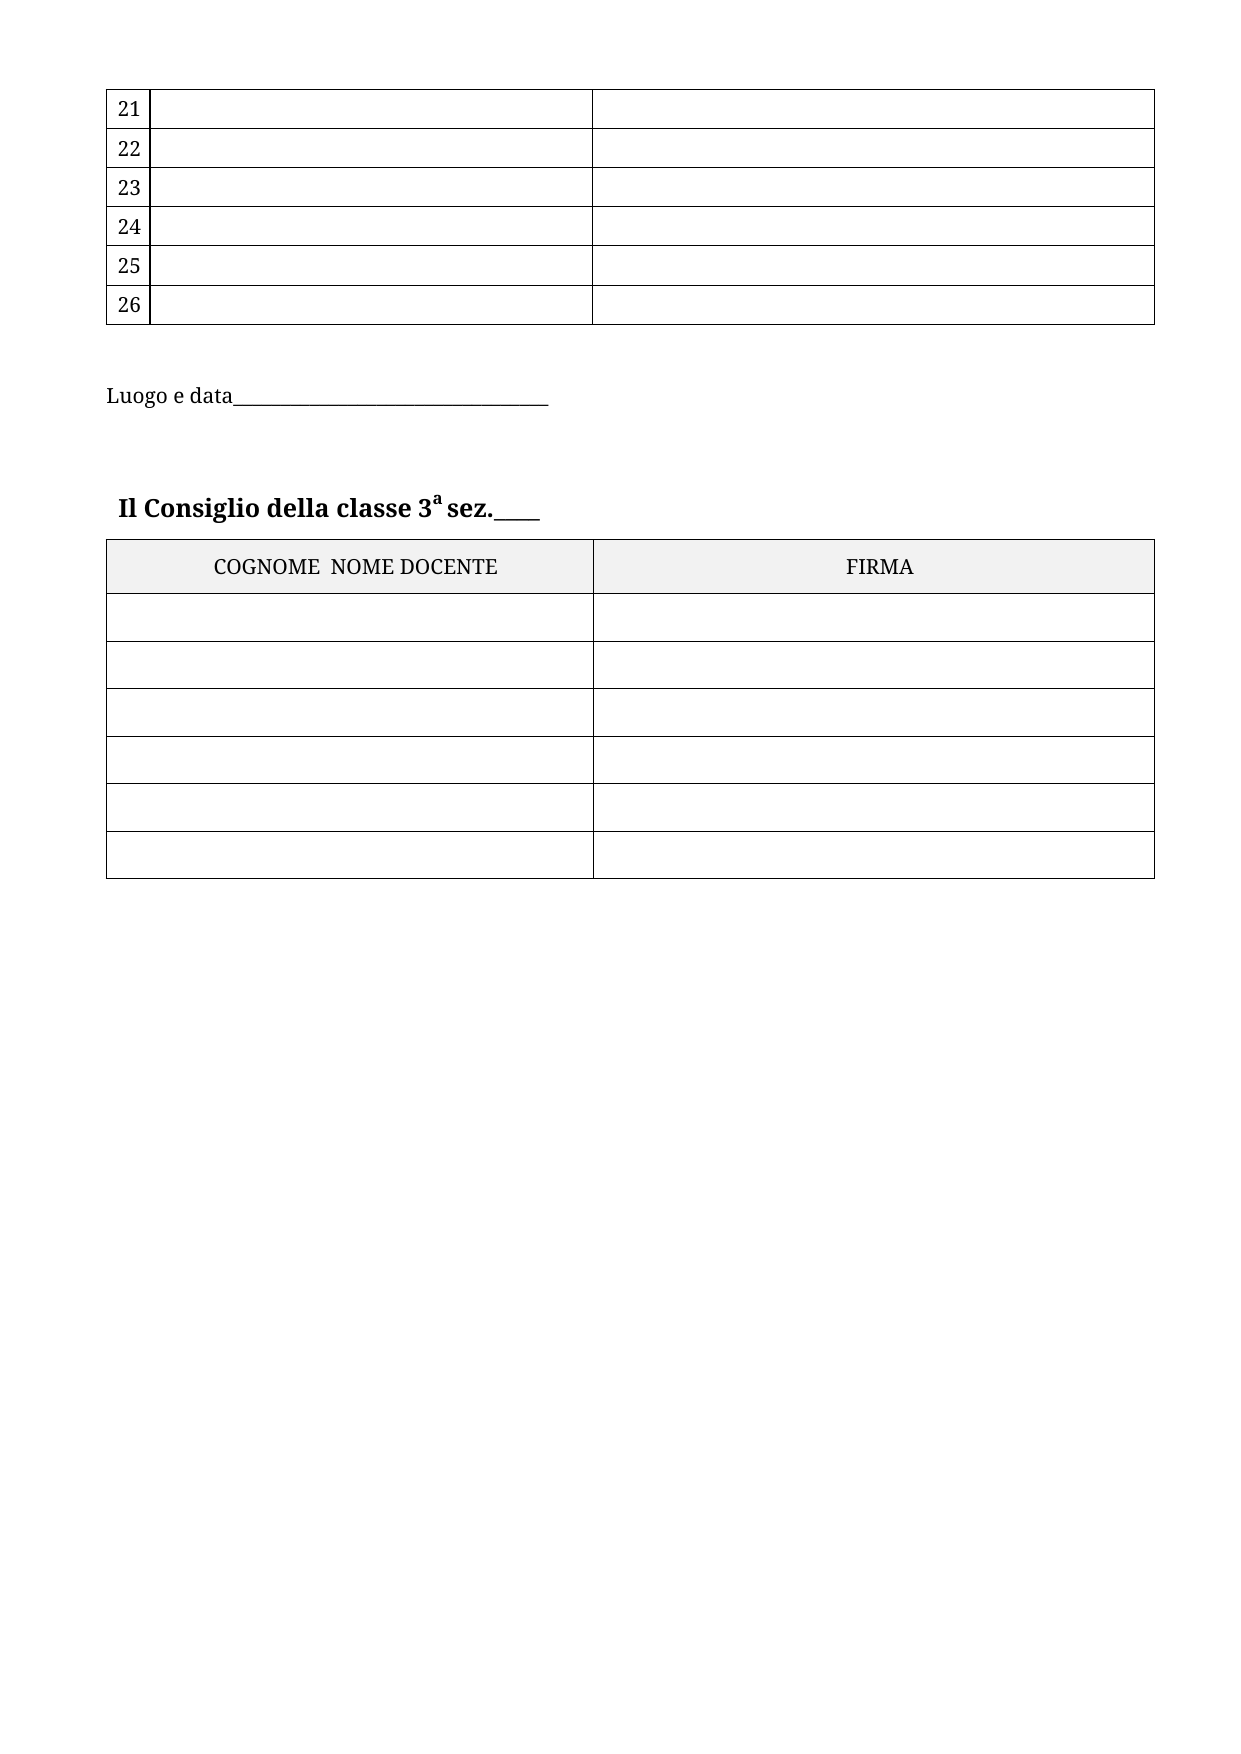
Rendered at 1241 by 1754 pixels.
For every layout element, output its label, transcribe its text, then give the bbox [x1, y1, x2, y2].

table_cell 24 [107, 207, 149, 245]
table_cell [151, 286, 592, 324]
table_cell [594, 642, 1154, 688]
table_cell [151, 90, 592, 128]
text Luogo e data_________________________________ [106, 382, 1154, 410]
table_cell [107, 689, 593, 736]
table_header COGNOME NOME DOCENTE [107, 540, 593, 593]
table_header FIRMA [594, 540, 1154, 593]
table_cell [593, 90, 1154, 128]
table_cell [107, 737, 593, 783]
table_cell 21 [107, 90, 149, 128]
table_cell [151, 129, 592, 167]
table_cell [593, 207, 1154, 245]
table_cell 22 [107, 129, 149, 167]
table_cell [151, 168, 592, 206]
table_cell [593, 168, 1154, 206]
table_cell [593, 286, 1154, 324]
table_cell [107, 784, 593, 831]
text Il Consiglio della classe 3a sez.____ [118, 487, 703, 526]
table_cell [107, 594, 593, 641]
table_cell [594, 784, 1154, 831]
table_cell [151, 246, 592, 284]
table_cell [594, 832, 1154, 878]
table_cell 23 [107, 168, 149, 206]
table_cell [107, 642, 593, 688]
table_cell [107, 832, 593, 878]
table_cell 26 [107, 286, 149, 324]
table_cell [593, 129, 1154, 167]
table_cell [151, 207, 592, 245]
table_cell [593, 246, 1154, 284]
table_cell [594, 689, 1154, 736]
table_cell [594, 737, 1154, 783]
table_cell 25 [107, 246, 149, 284]
table_cell [594, 594, 1154, 641]
